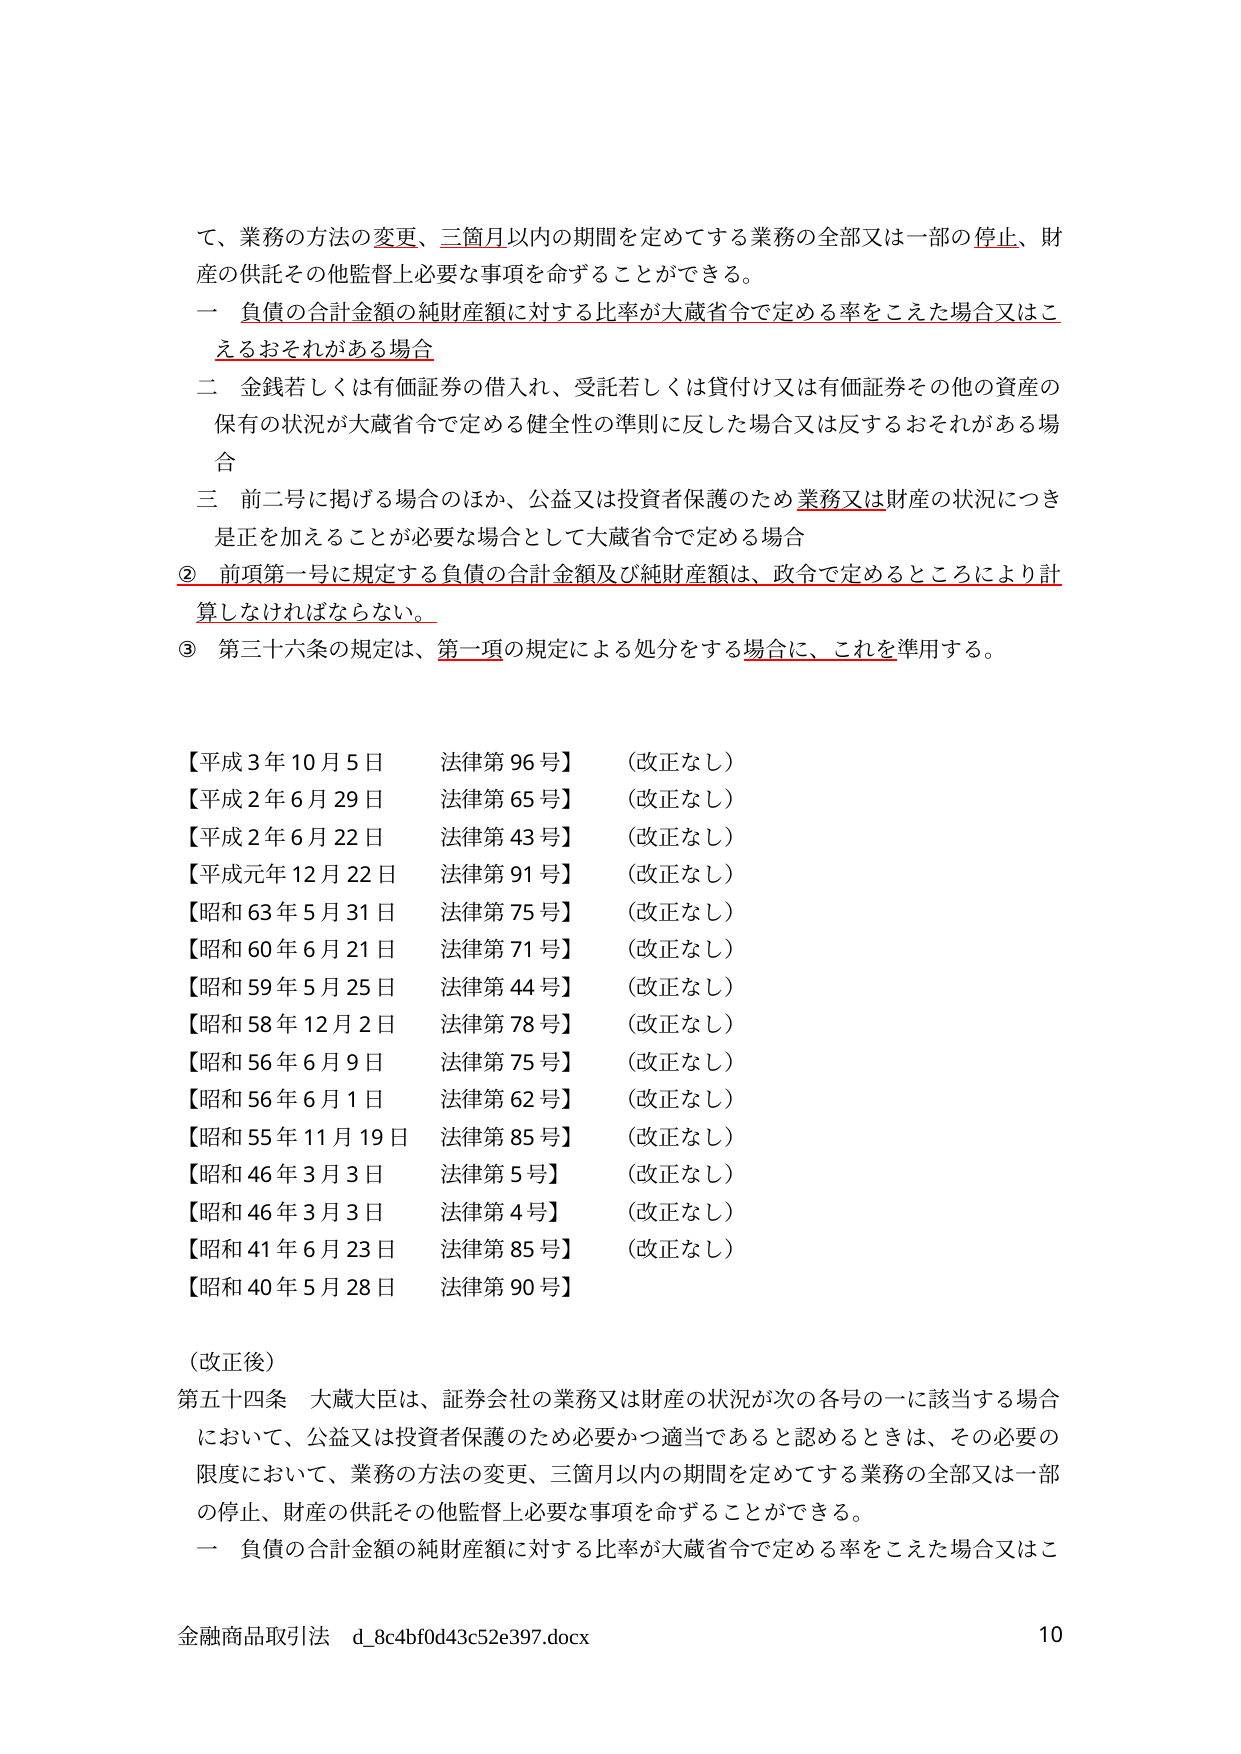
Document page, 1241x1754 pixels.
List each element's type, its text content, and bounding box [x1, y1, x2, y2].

text ② 前項第一号に規定する負債の合計金額及び純財産額は、政令で定めるところにより計算しなければならない。 [177, 554, 1063, 629]
text 【平成2年6月29日 法律第65号】 （改正なし） [177, 779, 1063, 817]
text 第五十四条 大蔵大臣は、証券会社の業務又は財産の状況が次の各号の一に該当する場合において、公益又は投資者保護のため必要かつ適当であると認めるときは、その必要の限度において、業務の方法の変更、三箇月以内の期間を定めてする業務の全部又は一部の停止、財産の供託その他監督上必要な事項を命ずることができる。 [177, 1379, 1063, 1529]
text 【昭和63年5月31日 法律第75号】 （改正なし） [177, 892, 1063, 929]
text 三 前二号に掲げる場合のほか、公益又は投資者保護のため業務又は財産の状況につき是正を加えることが必要な場合として大蔵省令で定める場合 [196, 479, 1063, 554]
text 【平成2年6月22日 法律第43号】 （改正なし） [177, 817, 1063, 854]
text 【昭和56年6月9日 法律第75号】 （改正なし） [177, 1042, 1063, 1079]
text 【昭和46年3月3日 法律第4号】 （改正なし） [177, 1192, 1063, 1229]
text 【昭和60年6月21日 法律第71号】 （改正なし） [177, 929, 1063, 967]
text 【昭和58年12月2日 法律第78号】 （改正なし） [177, 1004, 1063, 1042]
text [196, 1529, 1063, 1567]
text 【昭和46年3月3日 法律第5号】 （改正なし） [177, 1154, 1063, 1192]
text 【昭和41年6月23日 法律第85号】 （改正なし） [177, 1229, 1063, 1267]
text 二 金銭若しくは有価証券の借入れ、受託若しくは貸付け又は有価証券その他の資産の保有の状況が大蔵省令で定める健全性の準則に反した場合又は反するおそれがある場合 [196, 367, 1063, 479]
text 【昭和55年11月19日 法律第85号】 （改正なし） [177, 1117, 1063, 1154]
text 【昭和40年5月28日 法律第90号】 [177, 1267, 1063, 1304]
text 【平成3年10月5日 法律第96号】 （改正なし） [177, 742, 1063, 779]
text ③ 第三十六条の規定は、第一項の規定による処分をする場合に、これを準用する。 [177, 629, 1063, 667]
text 【平成元年12月22日 法律第91号】 （改正なし） [177, 854, 1063, 892]
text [177, 217, 1063, 292]
text （改正後） [177, 1342, 1063, 1379]
text 一 負債の合計金額の純財産額に対する比率が大蔵省令で定める率をこえた場合又はこえるおそれがある場合 [196, 292, 1063, 367]
text 【昭和59年5月25日 法律第44号】 （改正なし） [177, 967, 1063, 1004]
text 【昭和56年6月1日 法律第62号】 （改正なし） [177, 1079, 1063, 1117]
